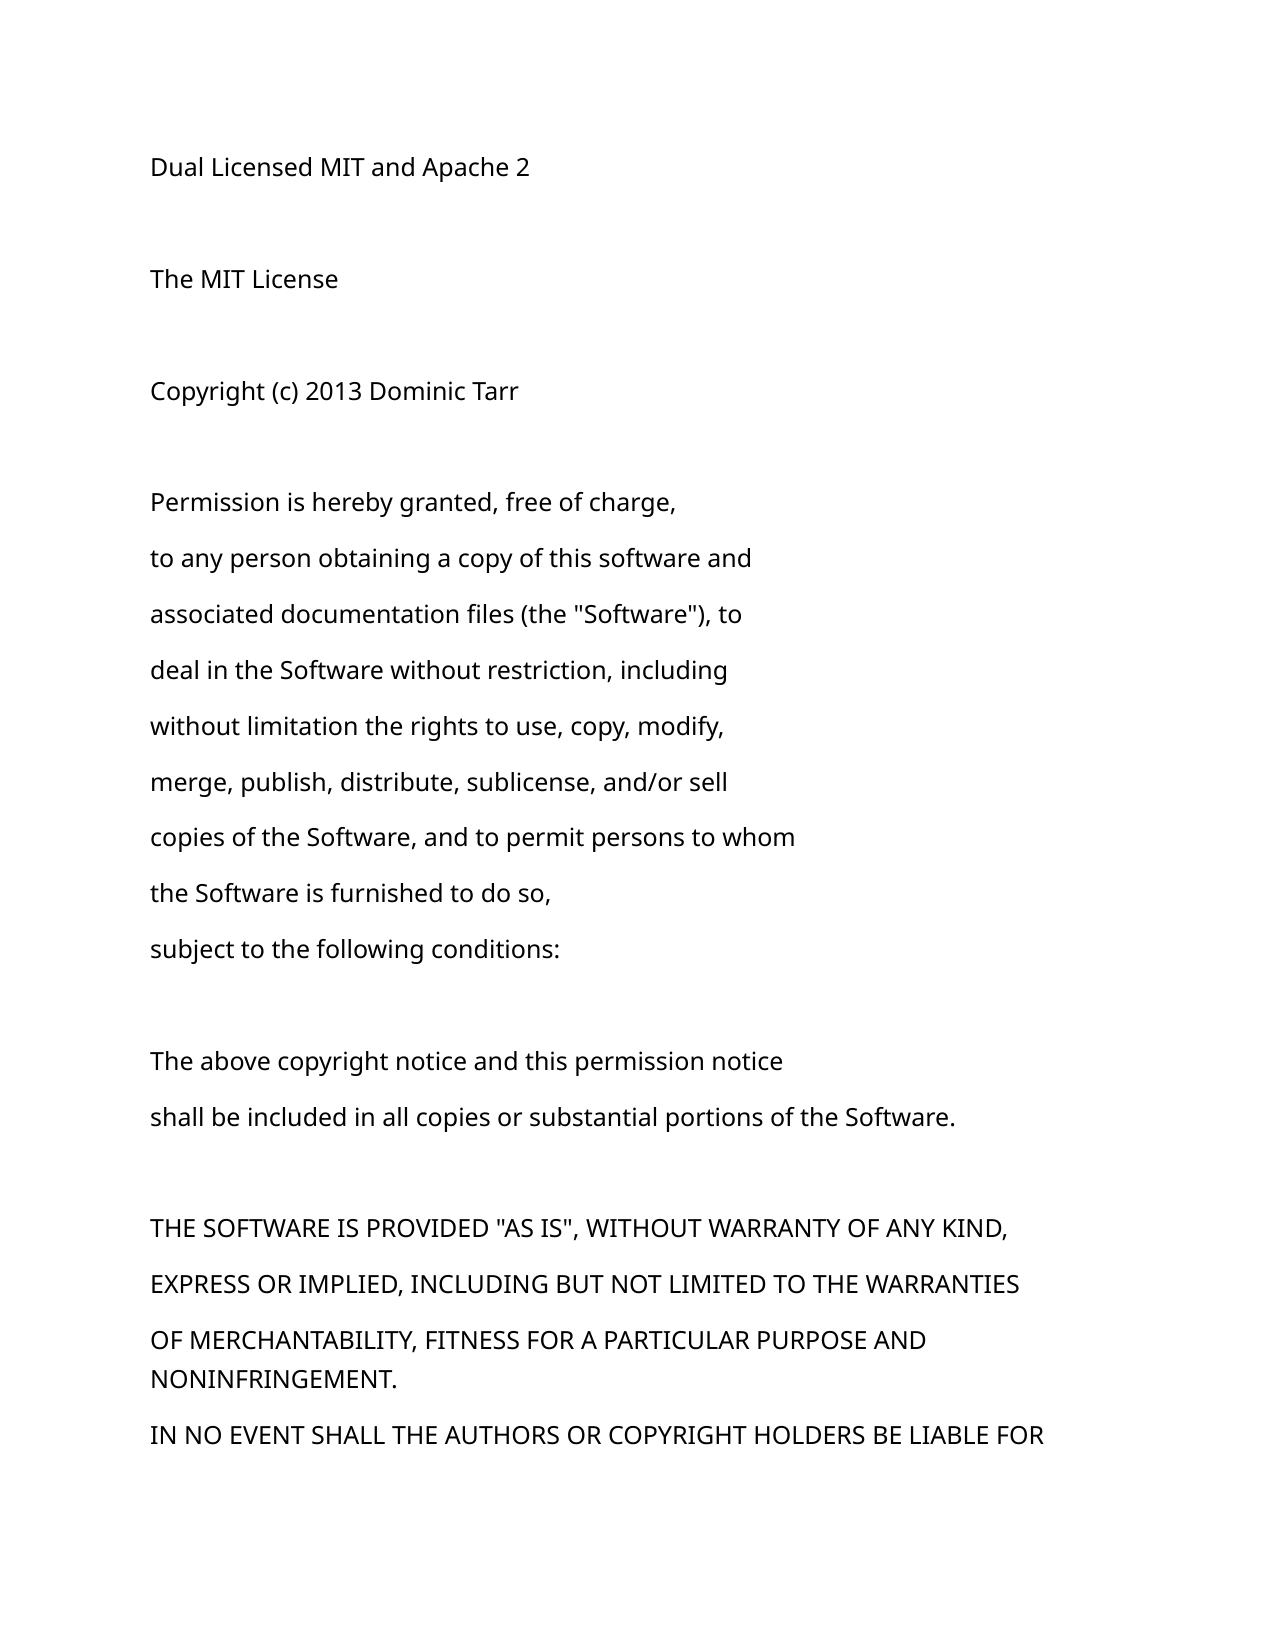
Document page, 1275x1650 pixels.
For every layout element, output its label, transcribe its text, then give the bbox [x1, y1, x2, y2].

text EXPRESS OR IMPLIED, INCLUDING BUT NOT LIMITED TO THE WARRANTIES [150, 1267, 1125, 1301]
text to any person obtaining a copy of this software and [150, 541, 1125, 575]
text shall be included in all copies or substantial portions of the Software. [150, 1099, 1125, 1133]
text Dual Licensed MIT and Apache 2 [150, 150, 1125, 184]
text The MIT License [150, 262, 1125, 296]
text merge, publish, distribute, sublicense, and/or sell [150, 764, 1125, 798]
text copies of the Software, and to permit persons to whom [150, 820, 1125, 854]
text without limitation the rights to use, copy, modify, [150, 708, 1125, 742]
text the Software is furnished to do so, [150, 876, 1125, 910]
text deal in the Software without restriction, including [150, 652, 1125, 687]
text Permission is hereby granted, free of charge, [150, 485, 1125, 519]
text THE SOFTWARE IS PROVIDED "AS IS", WITHOUT WARRANTY OF ANY KIND, [150, 1211, 1125, 1245]
text Copyright (c) 2013 Dominic Tarr [150, 373, 1125, 407]
text OF MERCHANTABILITY, FITNESS FOR A PARTICULAR PURPOSE AND NONINFRINGEMENT. [150, 1322, 1125, 1396]
text The above copyright notice and this permission notice [150, 1043, 1125, 1077]
text IN NO EVENT SHALL THE AUTHORS OR COPYRIGHT HOLDERS BE LIABLE FOR [150, 1417, 1125, 1452]
text subject to the following conditions: [150, 932, 1125, 966]
text associated documentation files (the "Software"), to [150, 597, 1125, 631]
